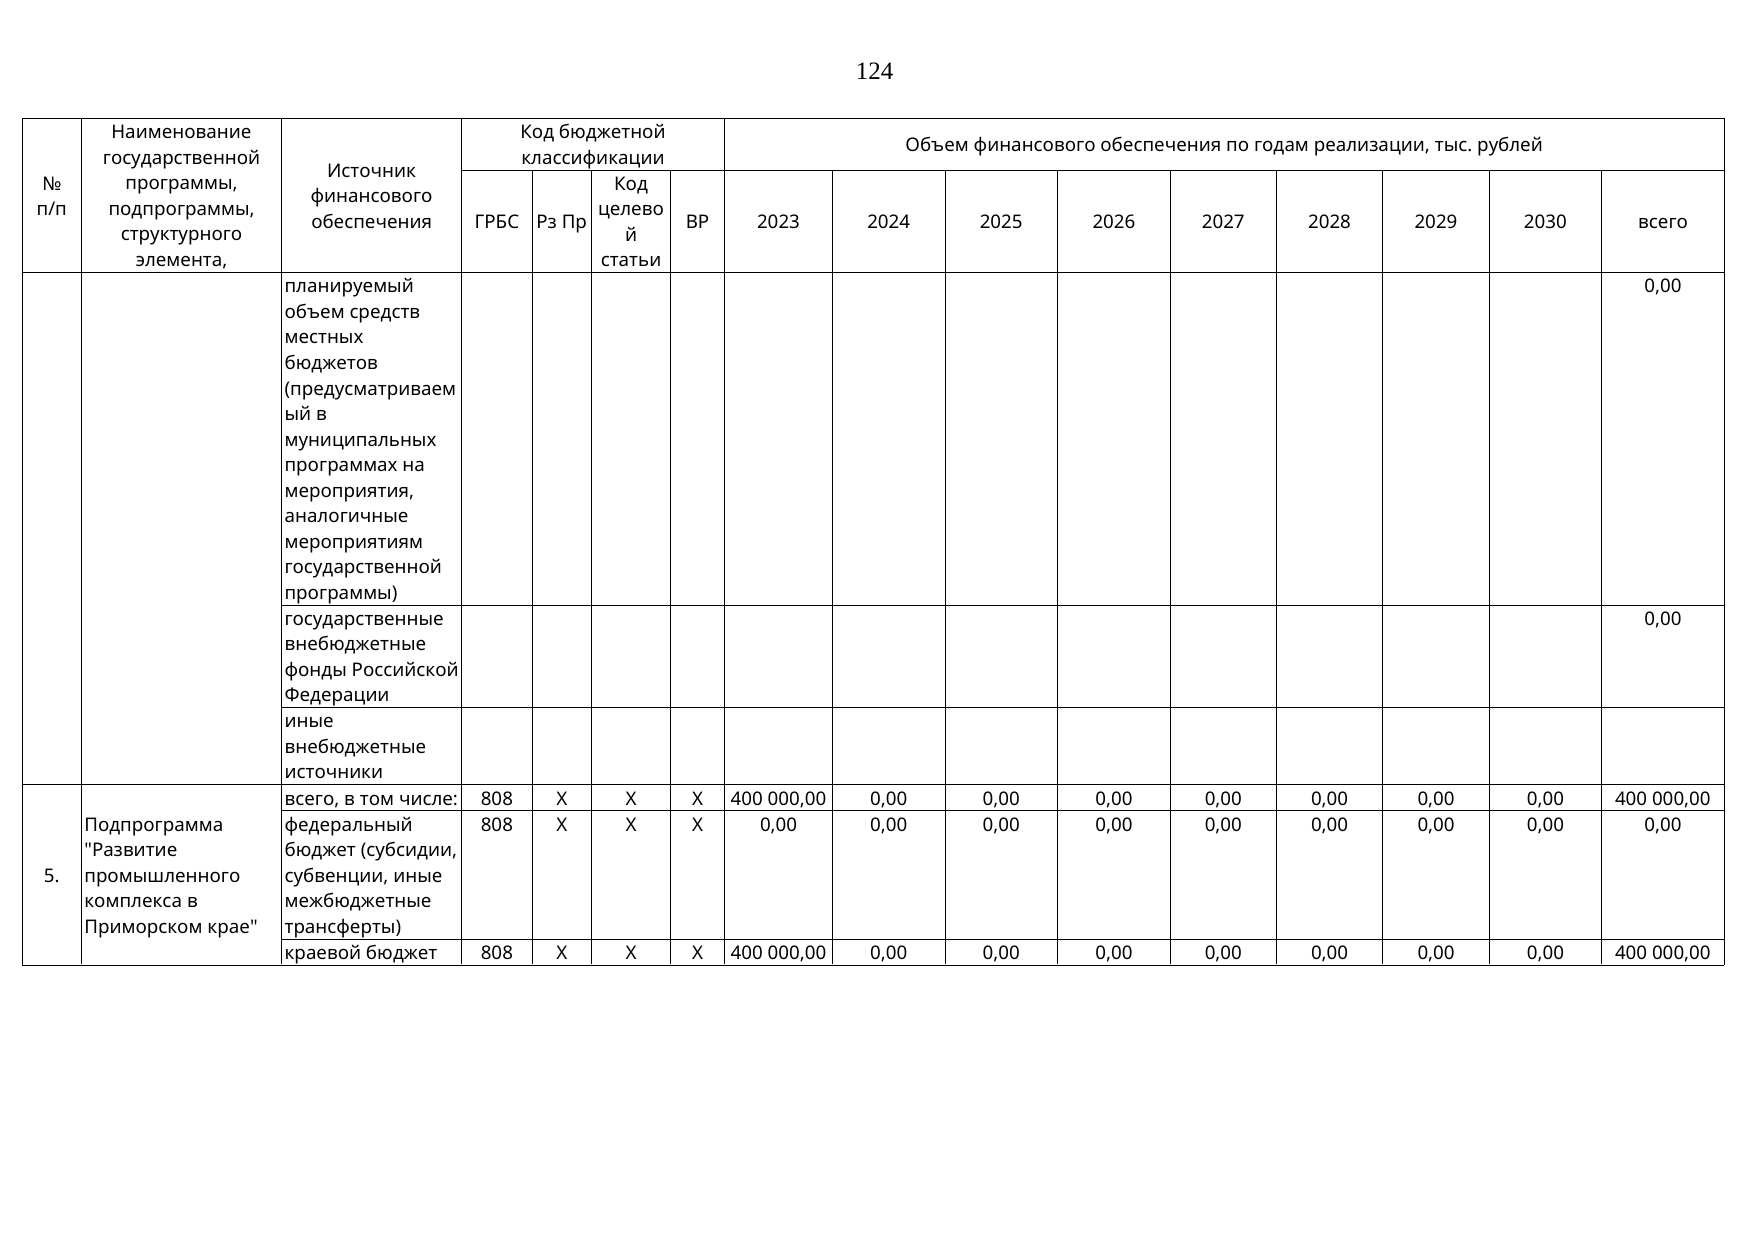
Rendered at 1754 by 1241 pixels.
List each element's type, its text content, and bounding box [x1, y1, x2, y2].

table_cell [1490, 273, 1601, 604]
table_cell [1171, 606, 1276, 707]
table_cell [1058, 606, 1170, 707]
table_cell 2025 [946, 171, 1057, 272]
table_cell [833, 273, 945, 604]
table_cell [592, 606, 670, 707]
table_cell ГРБС [462, 171, 532, 272]
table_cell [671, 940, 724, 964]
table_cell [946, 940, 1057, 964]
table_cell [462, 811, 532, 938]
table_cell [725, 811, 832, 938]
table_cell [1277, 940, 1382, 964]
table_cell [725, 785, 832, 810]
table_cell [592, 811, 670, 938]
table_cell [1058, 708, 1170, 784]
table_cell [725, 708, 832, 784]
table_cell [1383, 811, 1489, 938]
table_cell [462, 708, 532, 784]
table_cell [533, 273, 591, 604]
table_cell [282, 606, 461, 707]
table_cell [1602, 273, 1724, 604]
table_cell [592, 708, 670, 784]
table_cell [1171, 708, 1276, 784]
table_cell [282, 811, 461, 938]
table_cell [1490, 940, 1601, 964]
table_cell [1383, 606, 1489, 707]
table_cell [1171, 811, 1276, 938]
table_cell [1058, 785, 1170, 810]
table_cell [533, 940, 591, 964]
table_cell 2027 [1171, 171, 1276, 272]
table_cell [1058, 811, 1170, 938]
table_header Объем финансового обеспечения по годам реализации, тыс. рублей [725, 119, 1724, 170]
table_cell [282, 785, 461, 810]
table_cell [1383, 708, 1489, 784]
table_cell 2026 [1058, 171, 1170, 272]
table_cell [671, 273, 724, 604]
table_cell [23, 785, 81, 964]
table_cell Рз Пр [533, 171, 591, 272]
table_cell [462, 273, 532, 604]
table_header Код бюджетной классификации [462, 119, 724, 170]
table_cell 2024 [833, 171, 945, 272]
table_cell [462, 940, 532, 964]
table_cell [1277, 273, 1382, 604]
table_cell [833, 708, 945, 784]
table_cell ВР [671, 171, 724, 272]
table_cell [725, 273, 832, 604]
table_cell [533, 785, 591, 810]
table_cell 2029 [1383, 171, 1489, 272]
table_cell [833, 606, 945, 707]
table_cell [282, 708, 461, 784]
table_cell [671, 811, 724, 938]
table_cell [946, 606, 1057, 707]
table_header Источник финансового обеспечения [282, 119, 461, 272]
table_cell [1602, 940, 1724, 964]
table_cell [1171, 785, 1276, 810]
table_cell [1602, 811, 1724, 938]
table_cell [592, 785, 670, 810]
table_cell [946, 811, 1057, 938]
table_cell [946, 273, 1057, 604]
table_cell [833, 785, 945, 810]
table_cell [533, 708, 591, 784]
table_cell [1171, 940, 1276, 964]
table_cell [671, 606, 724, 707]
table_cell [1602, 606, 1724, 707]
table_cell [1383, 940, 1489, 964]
table_cell всего [1602, 171, 1724, 272]
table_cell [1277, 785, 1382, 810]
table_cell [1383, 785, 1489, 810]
table_cell 2028 [1277, 171, 1382, 272]
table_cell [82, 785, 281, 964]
table_header Наименование государственной программы, подпрограммы, структурного элемента, мероприятия (результата) [82, 119, 281, 272]
table_cell 2023 [725, 171, 832, 272]
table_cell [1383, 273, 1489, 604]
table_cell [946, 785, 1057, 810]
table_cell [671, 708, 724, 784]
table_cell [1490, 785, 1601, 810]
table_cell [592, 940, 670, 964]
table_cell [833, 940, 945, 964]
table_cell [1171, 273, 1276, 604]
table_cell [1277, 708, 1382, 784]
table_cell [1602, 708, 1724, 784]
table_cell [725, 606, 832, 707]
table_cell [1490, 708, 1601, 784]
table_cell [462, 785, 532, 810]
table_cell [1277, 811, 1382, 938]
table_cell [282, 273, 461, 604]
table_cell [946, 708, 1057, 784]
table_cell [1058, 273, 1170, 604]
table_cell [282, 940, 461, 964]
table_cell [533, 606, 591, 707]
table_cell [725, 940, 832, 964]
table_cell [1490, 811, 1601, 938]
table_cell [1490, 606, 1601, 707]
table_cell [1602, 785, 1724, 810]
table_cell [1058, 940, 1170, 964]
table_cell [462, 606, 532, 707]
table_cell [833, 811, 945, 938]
table_cell Код целевой статьи [592, 171, 670, 272]
table_cell 2030 [1490, 171, 1601, 272]
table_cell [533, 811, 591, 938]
table_header № п/п [23, 119, 81, 272]
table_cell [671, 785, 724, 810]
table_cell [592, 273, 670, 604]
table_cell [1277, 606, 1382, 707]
